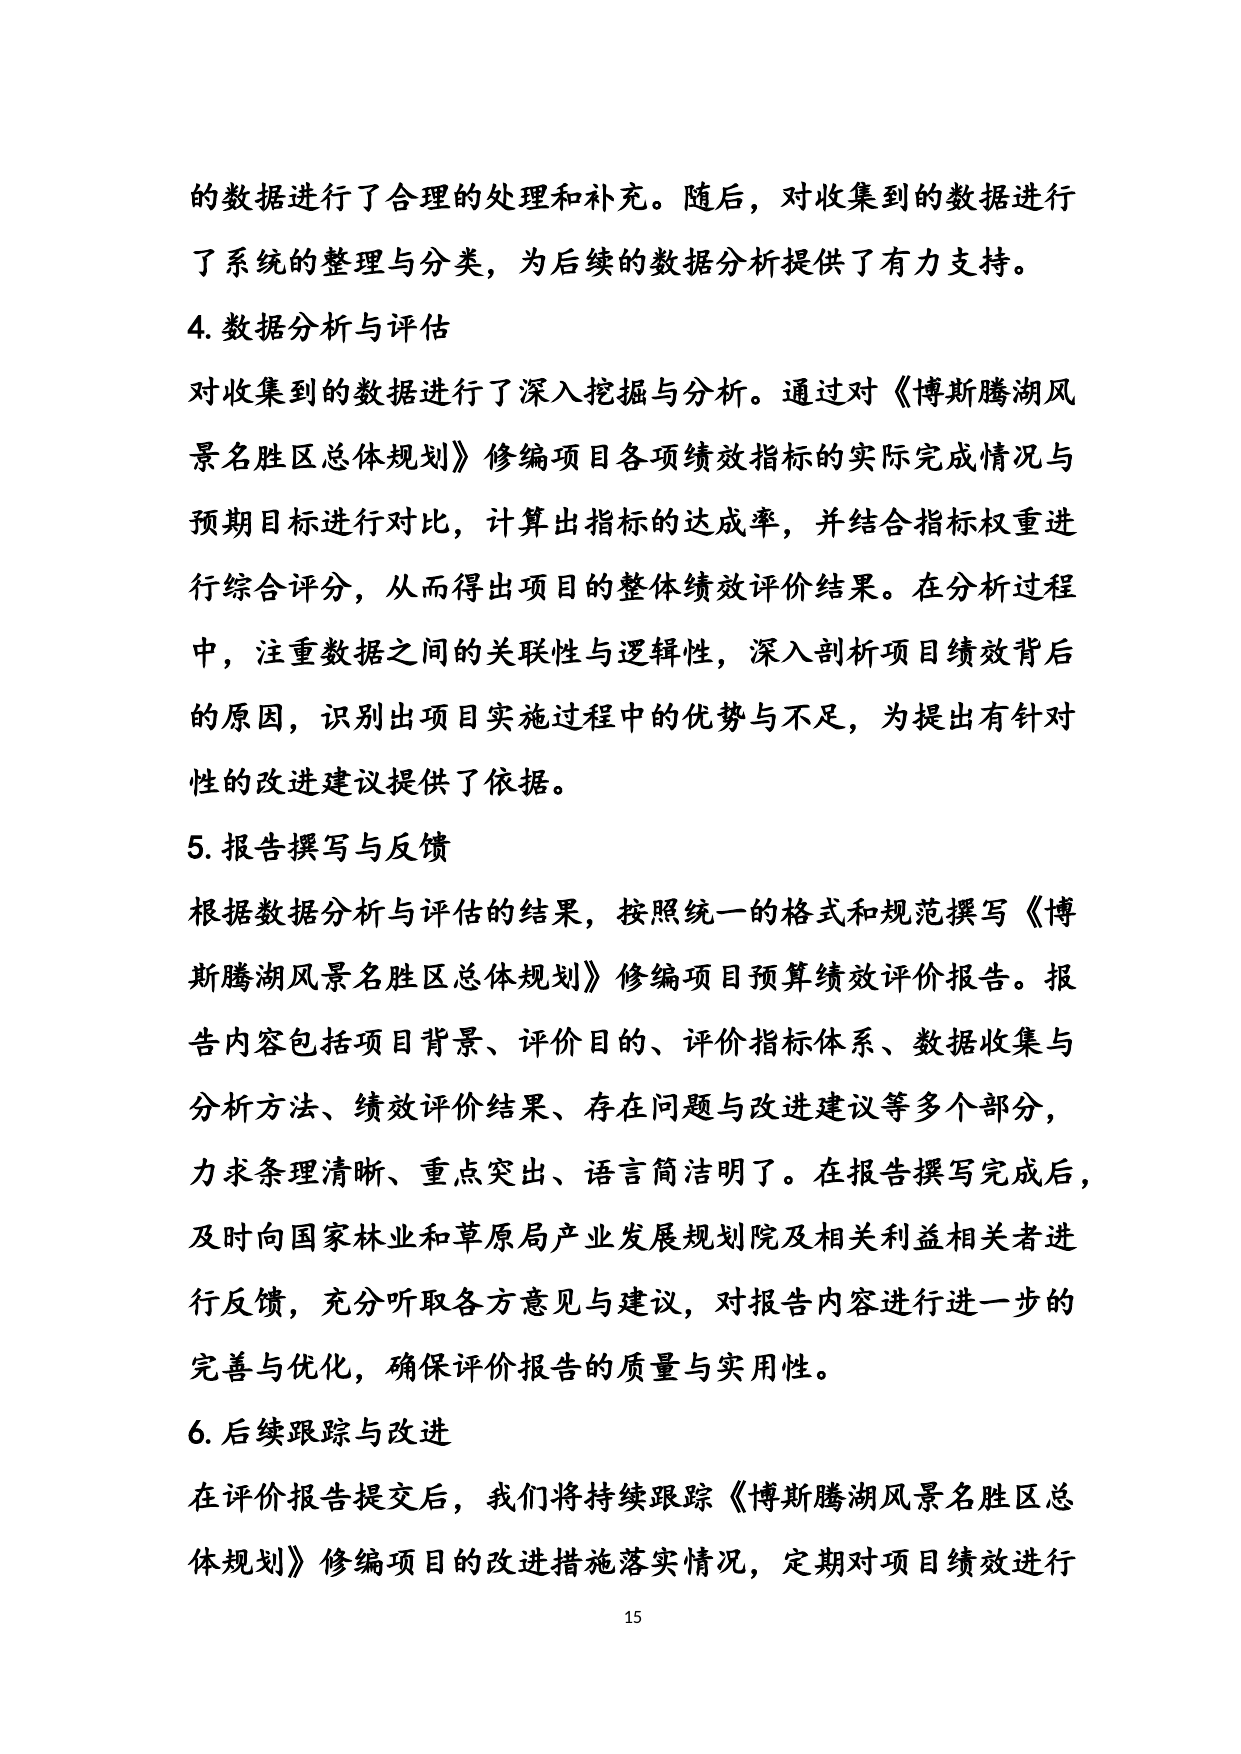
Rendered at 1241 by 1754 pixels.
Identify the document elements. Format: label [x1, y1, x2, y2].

text [187, 162, 1078, 1592]
